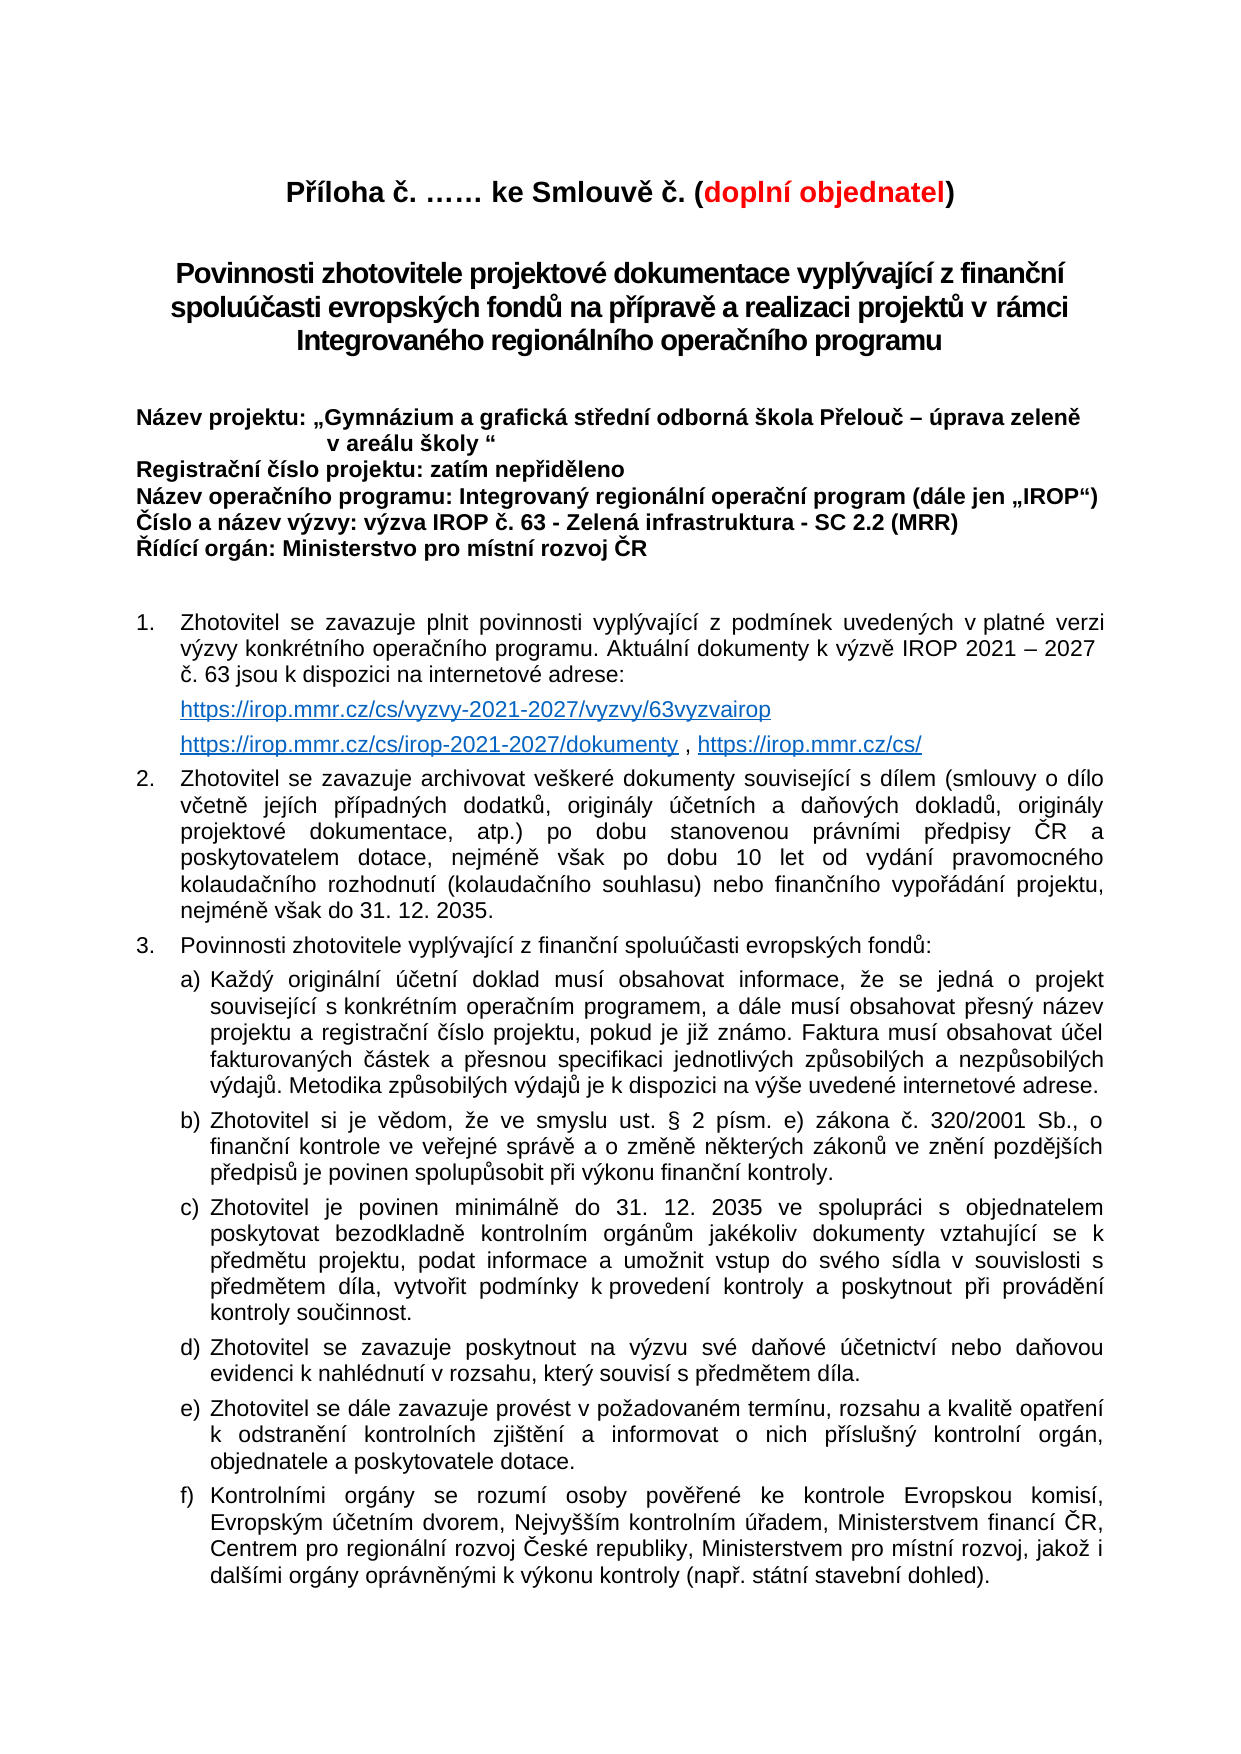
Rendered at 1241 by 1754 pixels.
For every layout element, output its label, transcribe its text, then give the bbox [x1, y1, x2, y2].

list Každý originální účetní doklad musí obsahovat informace, že se jedná o projekt související s konkrétním operačním programem, a dále musí obsahovat přesný název projektu a registrační číslo projektu, pokud je již známo. Faktura musí obsahovat účel fakturovaných částek a přesnou specifikaci jednotlivých způsobilých a nezpůsobilých výdajů. Metodika způsobilých výdajů je k dispozici na výše uvedené internetové adrese. [180, 966, 1104, 1098]
list Zhotovitel si je vědom, že ve smyslu ust. § 2 písm. e) zákona č. 320/2001 Sb., o finanční kontrole ve veřejné správě a o změně některých zákonů ve znění pozdějších předpisů je povinen spolupůsobit při výkonu finanční kontroly. [180, 1107, 1104, 1186]
list Zhotovitel se zavazuje poskytnout na výzvu své daňové účetnictví nebo daňovou evidenci k nahlédnutí v rozsahu, který souvisí s předmětem díla. [180, 1334, 1104, 1387]
text Řídící orgán: Ministerstvo pro místní rozvoj ČR [136, 535, 1107, 562]
text Příloha č. …… ke Smlouvě č. (doplní objednatel) [136, 175, 1104, 208]
list Zhotovitel se zavazuje plnit povinnosti vyplývající z podmínek uvedených v platné verzi výzvy konkrétního operačního programu. Aktuální dokumenty k výzvě IROP 2021 – 2027 č. 63 jsou k dispozici na internetové adrese: [136, 608, 1104, 688]
list Kontrolními orgány se rozumí osoby pověřené ke kontrole Evropskou komisí, Evropským účetním dvorem, Nejvyšším kontrolním úřadem, Ministerstvem financí ČR, Centrem pro regionální rozvoj České republiky, Ministerstvem pro místní rozvoj, jakož i dalšími orgány oprávněnými k výkonu kontroly (např. státní stavební dohled). [180, 1482, 1104, 1588]
text Název projektu: „Gymnázium a grafická střední odborná škola Přelouč – úprava zeleně [136, 403, 1107, 430]
text Název operačního programu: Integrovaný regionální operační program (dále jen „IROP“) [136, 483, 1107, 509]
text v areálu školy “ [136, 430, 1107, 456]
list Zhotovitel se dále zavazuje provést v požadovaném termínu, rozsahu a kvalitě opatření k odstranění kontrolních zjištění a informovat o nich příslušný kontrolní orgán, objednatele a poskytovatele dotace. [180, 1395, 1104, 1474]
list Zhotovitel je povinen minimálně do 31. 12. 2035 ve spolupráci s objednatelem poskytovat bezodkladně kontrolním orgánům jakékoliv dokumenty vztahující se k předmětu projektu, podat informace a umožnit vstup do svého sídla v souvislosti s předmětem díla, vytvořit podmínky k provedení kontroly a poskytnout při provádění kontroly součinnost. [180, 1194, 1104, 1326]
list https://irop.mmr.cz/cs/irop-2021-2027/dokumenty , https://irop.mmr.cz/cs/ [180, 731, 1104, 757]
text Registrační číslo projektu: zatím nepřiděleno [136, 456, 1107, 483]
list Zhotovitel se zavazuje archivovat veškeré dokumenty související s dílem (smlouvy o dílo včetně jejích případných dodatků, originály účetních a daňových dokladů, originály projektové dokumentace, atp.) po dobu stanovenou právními předpisy ČR a poskytovatelem dotace, nejméně však po dobu 10 let od vydání pravomocného kolaudačního rozhodnutí (kolaudačního souhlasu) nebo finančního vypořádání projektu, nejméně však do 31. 12. 2035. [136, 765, 1104, 923]
subtitle Číslo a název výzvy: výzva IROP č. 63 - Zelená infrastruktura - SC 2.2 (MRR) [136, 509, 1104, 535]
list https://irop.mmr.cz/cs/vyzvy-2021-2027/vyzvy/63vyzvairop [180, 696, 1104, 722]
list Povinnosti zhotovitele vyplývající z finanční spoluúčasti evropských fondů: [136, 932, 1104, 958]
title Povinnosti zhotovitele projektové dokumentace vyplývající z finanční spoluúčasti evropských fondů na přípravě a realizaci projektů v rámci [136, 256, 1104, 323]
